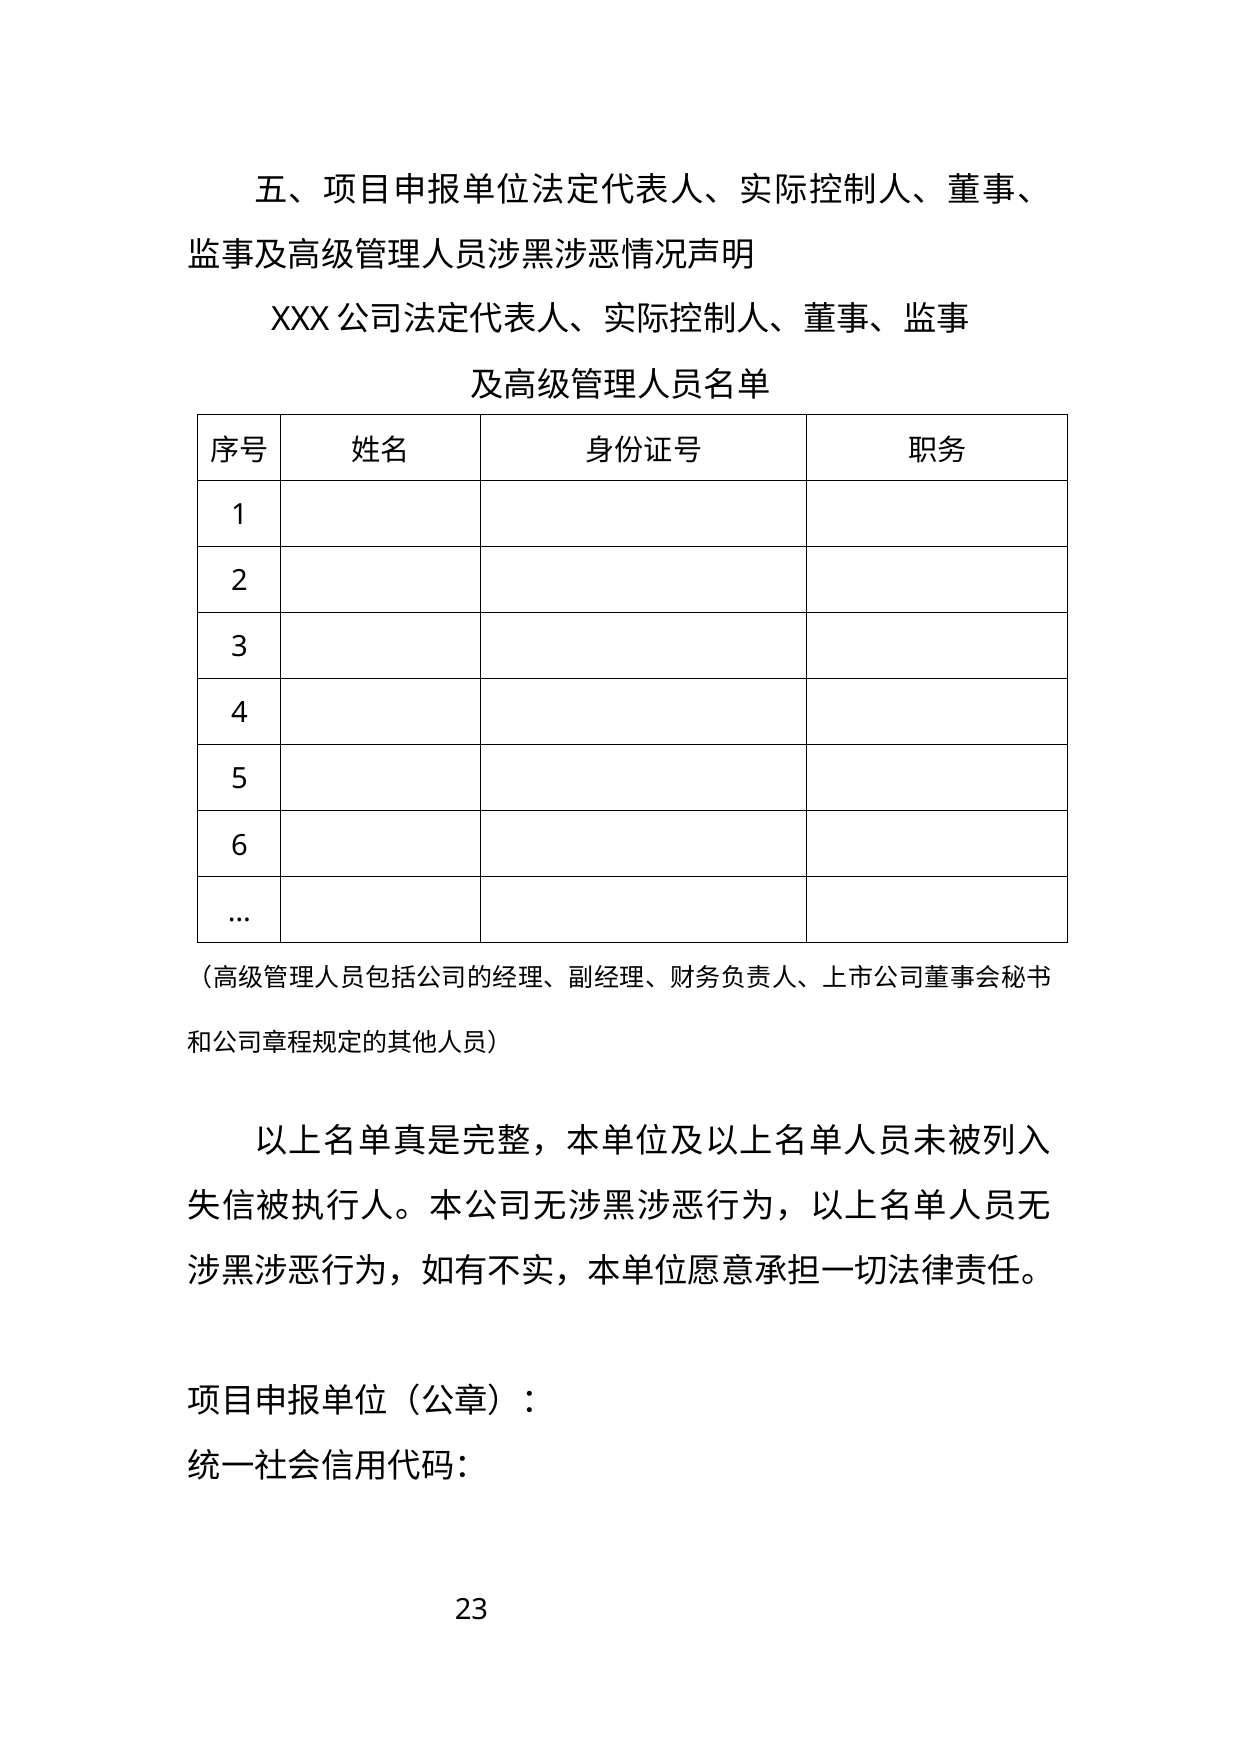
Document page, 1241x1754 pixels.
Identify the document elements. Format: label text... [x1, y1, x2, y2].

table_cell [807, 679, 1067, 744]
table_cell [481, 481, 806, 546]
table_cell [281, 811, 480, 876]
table_header 职务 [807, 415, 1067, 480]
table_cell 3 [198, 613, 280, 678]
table_cell [481, 745, 806, 810]
table_cell [281, 877, 480, 942]
table_cell [807, 613, 1067, 678]
table_header 姓名 [281, 415, 480, 480]
table_cell 2 [198, 547, 280, 612]
list 统一社会信用代码： [187, 1431, 1053, 1496]
table_cell [807, 745, 1067, 810]
list 以上名单真是完整，本单位及以上名单人员未被列入失信被执行人。本公司无涉黑涉恶行为，以上名单人员无涉黑涉恶行为，如有不实，本单位愿意承担一切法律责任。 [187, 1106, 1053, 1301]
table_cell [281, 547, 480, 612]
table_cell 5 [198, 745, 280, 810]
table_cell [807, 481, 1067, 546]
list 项目申报单位（公章）： [187, 1366, 1053, 1431]
table_header 身份证号 [481, 415, 806, 480]
table_cell [281, 613, 480, 678]
table_cell [281, 679, 480, 744]
table_cell 4 [198, 679, 280, 744]
list 五、项目申报单位法定代表人、实际控制人、董事、监事及高级管理人员涉黑涉恶情况声明 [187, 154, 1053, 284]
text 及高级管理人员名单 [187, 349, 1053, 414]
table_cell [807, 811, 1067, 876]
table_cell [807, 547, 1067, 612]
table_cell [481, 613, 806, 678]
table_cell [481, 811, 806, 876]
table_cell 6 [198, 811, 280, 876]
table_cell [481, 547, 806, 612]
table_cell [281, 481, 480, 546]
table_cell [281, 745, 480, 810]
table_cell [807, 877, 1067, 942]
table_header 序号 [198, 415, 280, 480]
text XXX公司法定代表人、实际控制人、董事、监事 [187, 284, 1053, 349]
table_cell … [198, 877, 280, 942]
table_cell [481, 877, 806, 942]
table_cell [481, 679, 806, 744]
text （高级管理人员包括公司的经理、副经理、财务负责人、上市公司董事会秘书和公司章程规定的其他人员） [187, 943, 1053, 1073]
table_cell 1 [198, 481, 280, 546]
